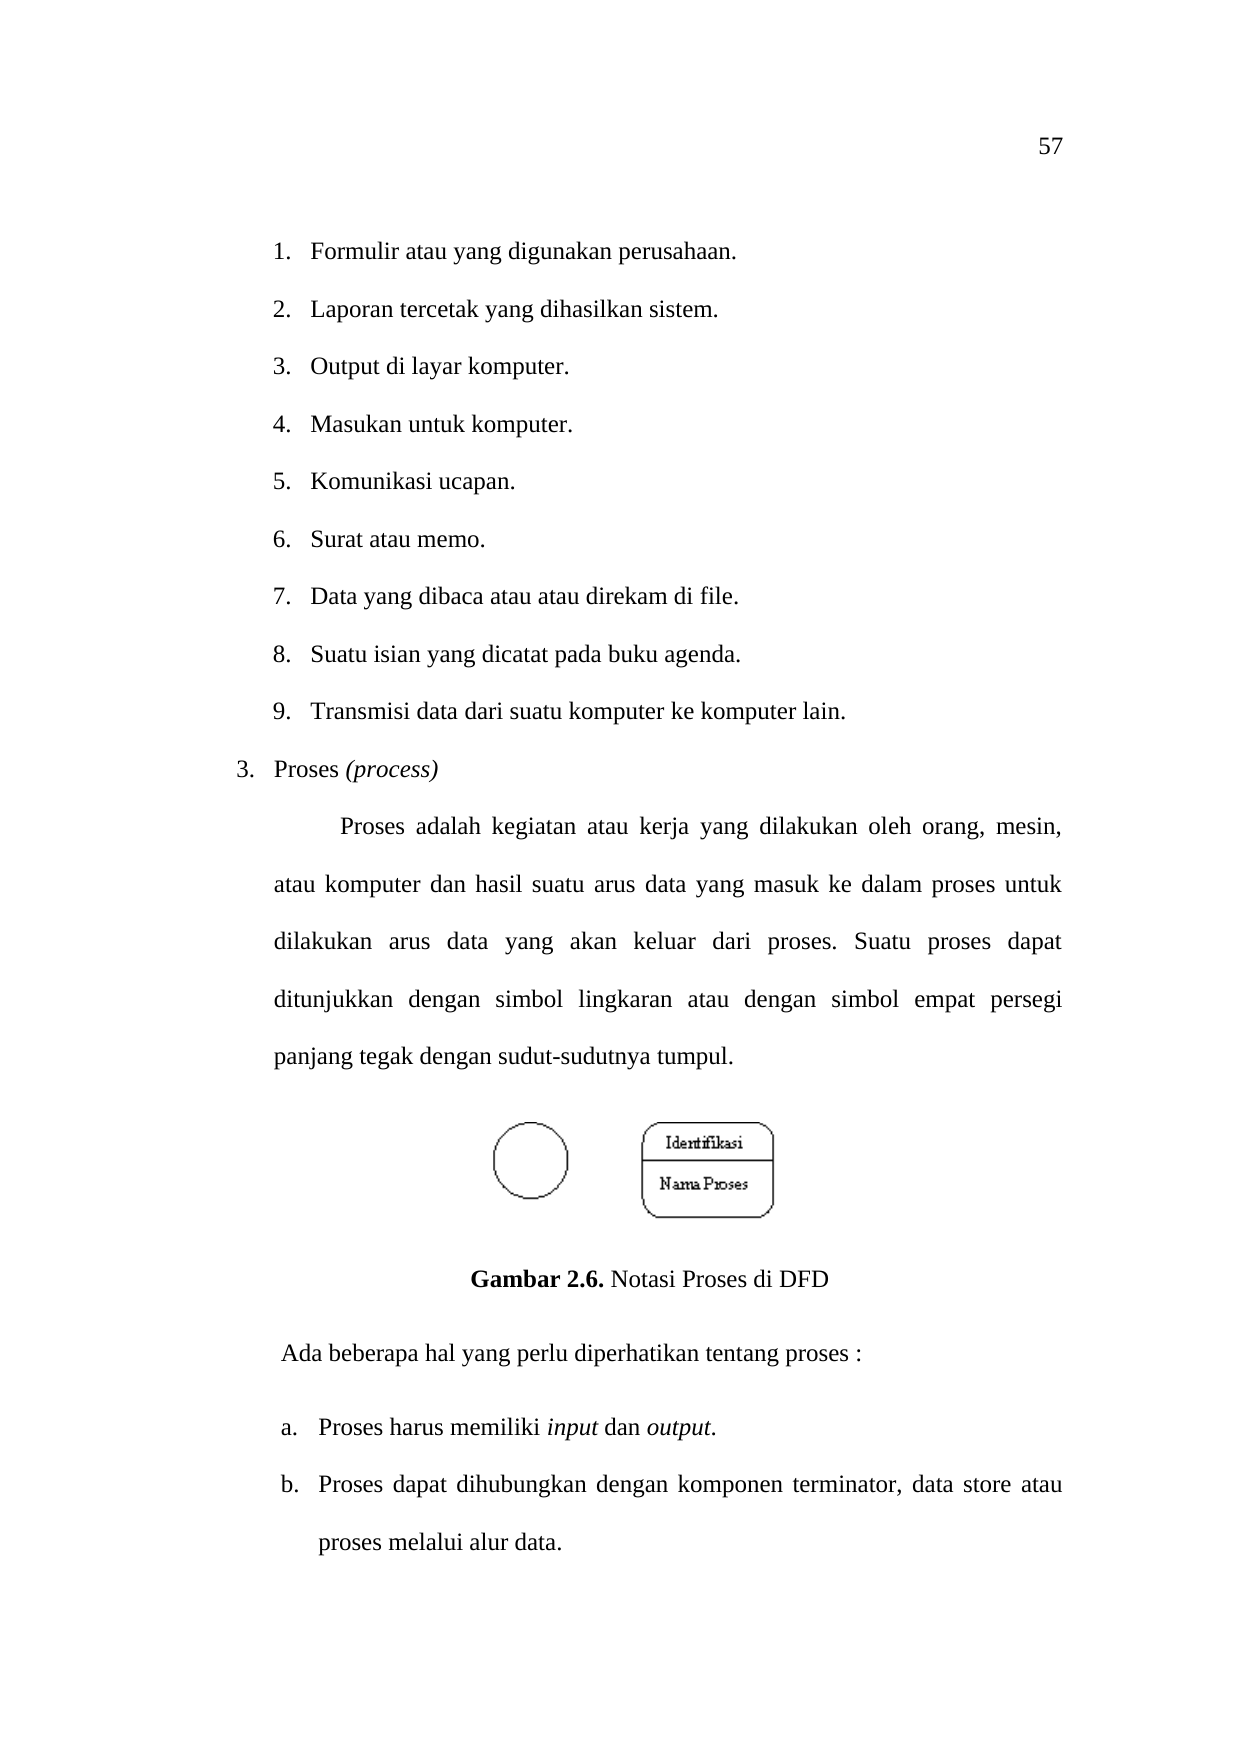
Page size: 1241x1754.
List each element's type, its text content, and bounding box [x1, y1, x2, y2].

list Formulir atau yang digunakan perusahaan. [273, 236, 1063, 265]
picture [492, 1122, 810, 1264]
text Ada beberapa hal yang perlu diperhatikan tentang proses : [281, 1338, 1063, 1367]
list Surat atau memo. [273, 524, 1063, 552]
list Suatu isian yang dicatat pada buku agenda. [273, 639, 1063, 667]
text Gambar 2.6. Notasi Proses di DFD [236, 1264, 1063, 1292]
list Proses adalah kegiatan atau kerja yang dilakukan oleh orang, mesin, atau komputer dan hasil suatu arus data yang masuk ke dalam proses untuk dilakukan arus data yang akan keluar dari proses. Suatu proses dapat ditunjukkan dengan simbol lingkaran atau dengan simbol empat persegi panjang tegak dengan sudut-sudutnya tumpul. [274, 811, 1063, 1070]
list Data yang dibaca atau atau direkam di file. [273, 581, 1063, 610]
list Komunikasi ucapan. [273, 466, 1063, 495]
list Proses harus memiliki input dan output. [281, 1412, 1063, 1441]
list Laporan tercetak yang dihasilkan sistem. [273, 294, 1063, 322]
list Proses (process) [236, 754, 1063, 782]
list Output di layar komputer. [273, 351, 1063, 380]
list Masukan untuk komputer. [273, 409, 1063, 437]
list Transmisi data dari suatu komputer ke komputer lain. [273, 696, 1063, 725]
list Proses dapat dihubungkan dengan komponen terminator, data store atau proses melalui alur data. [281, 1469, 1063, 1556]
